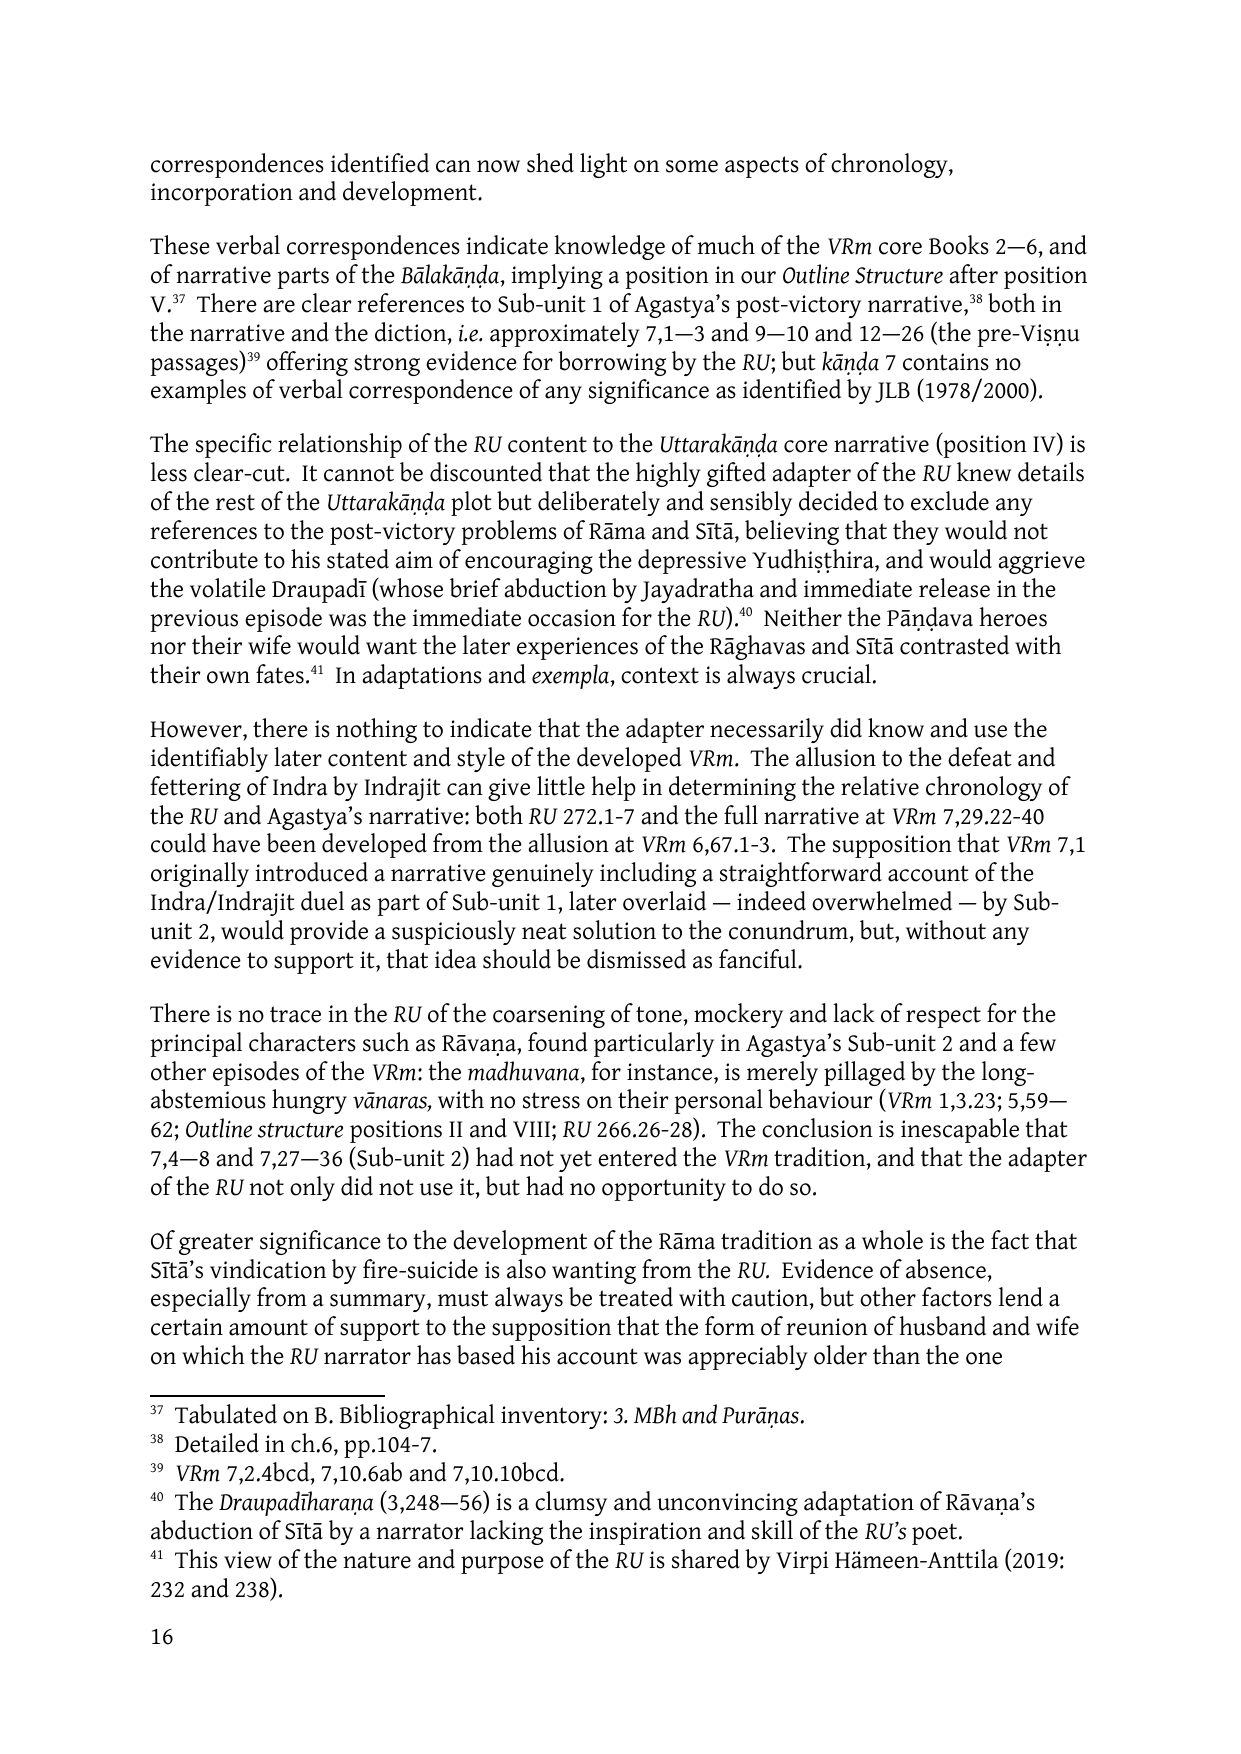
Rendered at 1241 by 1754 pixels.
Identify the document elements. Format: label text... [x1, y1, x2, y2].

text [150, 1227, 1088, 1371]
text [150, 150, 1088, 208]
text There is no trace in the RU of the coarsening of tone, mockery and lack of respect for the principal characters such as Rāvaṇa, found particularly in Agastya’s Sub-unit 2 and a few other episodes of the VRm: the madhuvana, for instance, is merely pillaged by the long-abstemious hungry vānaras, with no stress on their personal behaviour (VRm 1,3.23; 5,59—62; Outline structure positions II and VIII; RU 266.26-28). The conclusion is inescapable that 7,4—8 and 7,27—36 (Sub-unit 2) had not yet entered the VRm tradition, and that the adapter of the RU not only did not use it, but had no opportunity to do so. [150, 1000, 1088, 1202]
text The specific relationship of the RU content to the Uttarakāṇḍa core narrative (position IV) is less clear-cut. It cannot be discounted that the highly gifted adapter of the RU knew details of the rest of the Uttarakāṇḍa plot but deliberately and sensibly decided to exclude any references to the post-victory problems of Rāma and Sītā, believing that they would not contribute to his stated aim of encouraging the depressive Yudhiṣṭhira, and would aggrieve the volatile Draupadī (whose brief abduction by Jayadratha and immediate release in the previous episode was the immediate occasion for the RU). Neither the Pāṇḍava heroes nor their wife would want the later experiences of the Rāghavas and Sītā contrasted with their own fates. In adaptations and exempla, context is always crucial. [150, 431, 1088, 691]
text However, there is nothing to indicate that the adapter necessarily did know and use the identifiably later content and style of the developed VRm. The allusion to the defeat and fettering of Indra by Indrajit can give little help in determining the relative chronology of the RU and Agastya’s narrative: both RU 272.1-7 and the full narrative at VRm 7,29.22-40 could have been developed from the allusion at VRm 6,67.1-3. The supposition that VRm 7,1 originally introduced a narrative genuinely including a straightforward account of the Indra/Indrajit duel as part of Sub-unit 1, later overlaid — indeed overwhelmed — by Sub-unit 2, would provide a suspiciously neat solution to the conundrum, but, without any evidence to support it, that idea should be dismissed as fanciful. [150, 716, 1088, 975]
text These verbal correspondences indicate knowledge of much of the VRm core Books 2—6, and of narrative parts of the Bālakāṇḍa, implying a position in our Outline Structure after position V. There are clear references to Sub-unit 1 of Agastya’s post-victory narrative, both in the narrative and the diction, i.e. approximately 7,1—3 and 9—10 and 12—26 (the pre-Viṣṇu passages) offering strong evidence for borrowing by the RU; but kāṇḍa 7 contains no examples of verbal correspondence of any significance as identified by JLB (1978/2000). [150, 233, 1088, 406]
